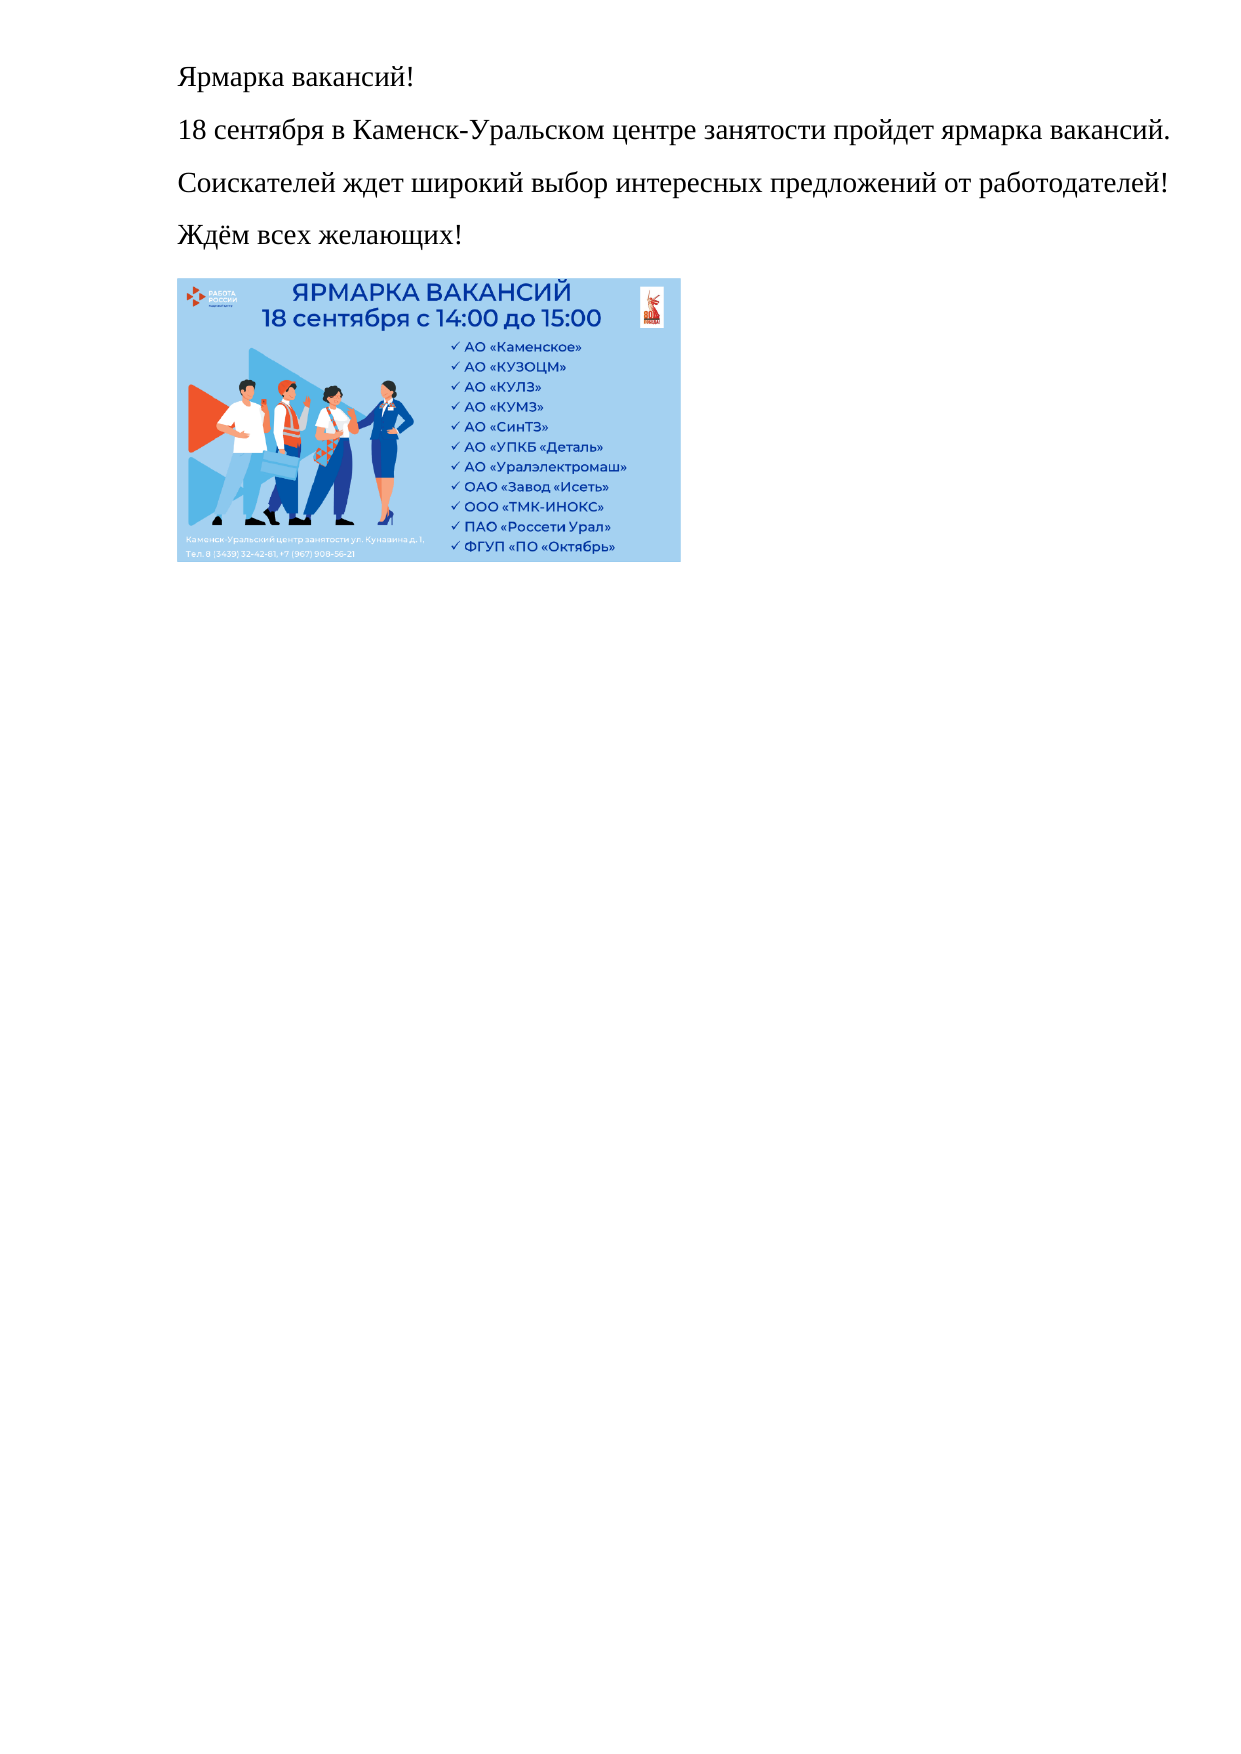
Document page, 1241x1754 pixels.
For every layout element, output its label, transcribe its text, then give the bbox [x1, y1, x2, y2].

text Ждём всех желающих! [177, 217, 1211, 251]
picture [177, 270, 681, 564]
text Соискателей ждет широкий выбор интересных предложений от работодателей! [177, 165, 1211, 198]
text Ярмарка вакансий! [177, 59, 1211, 93]
text 18 сентября в Каменск-Уральском центре занятости пройдет ярмарка вакансий. [177, 112, 1211, 145]
